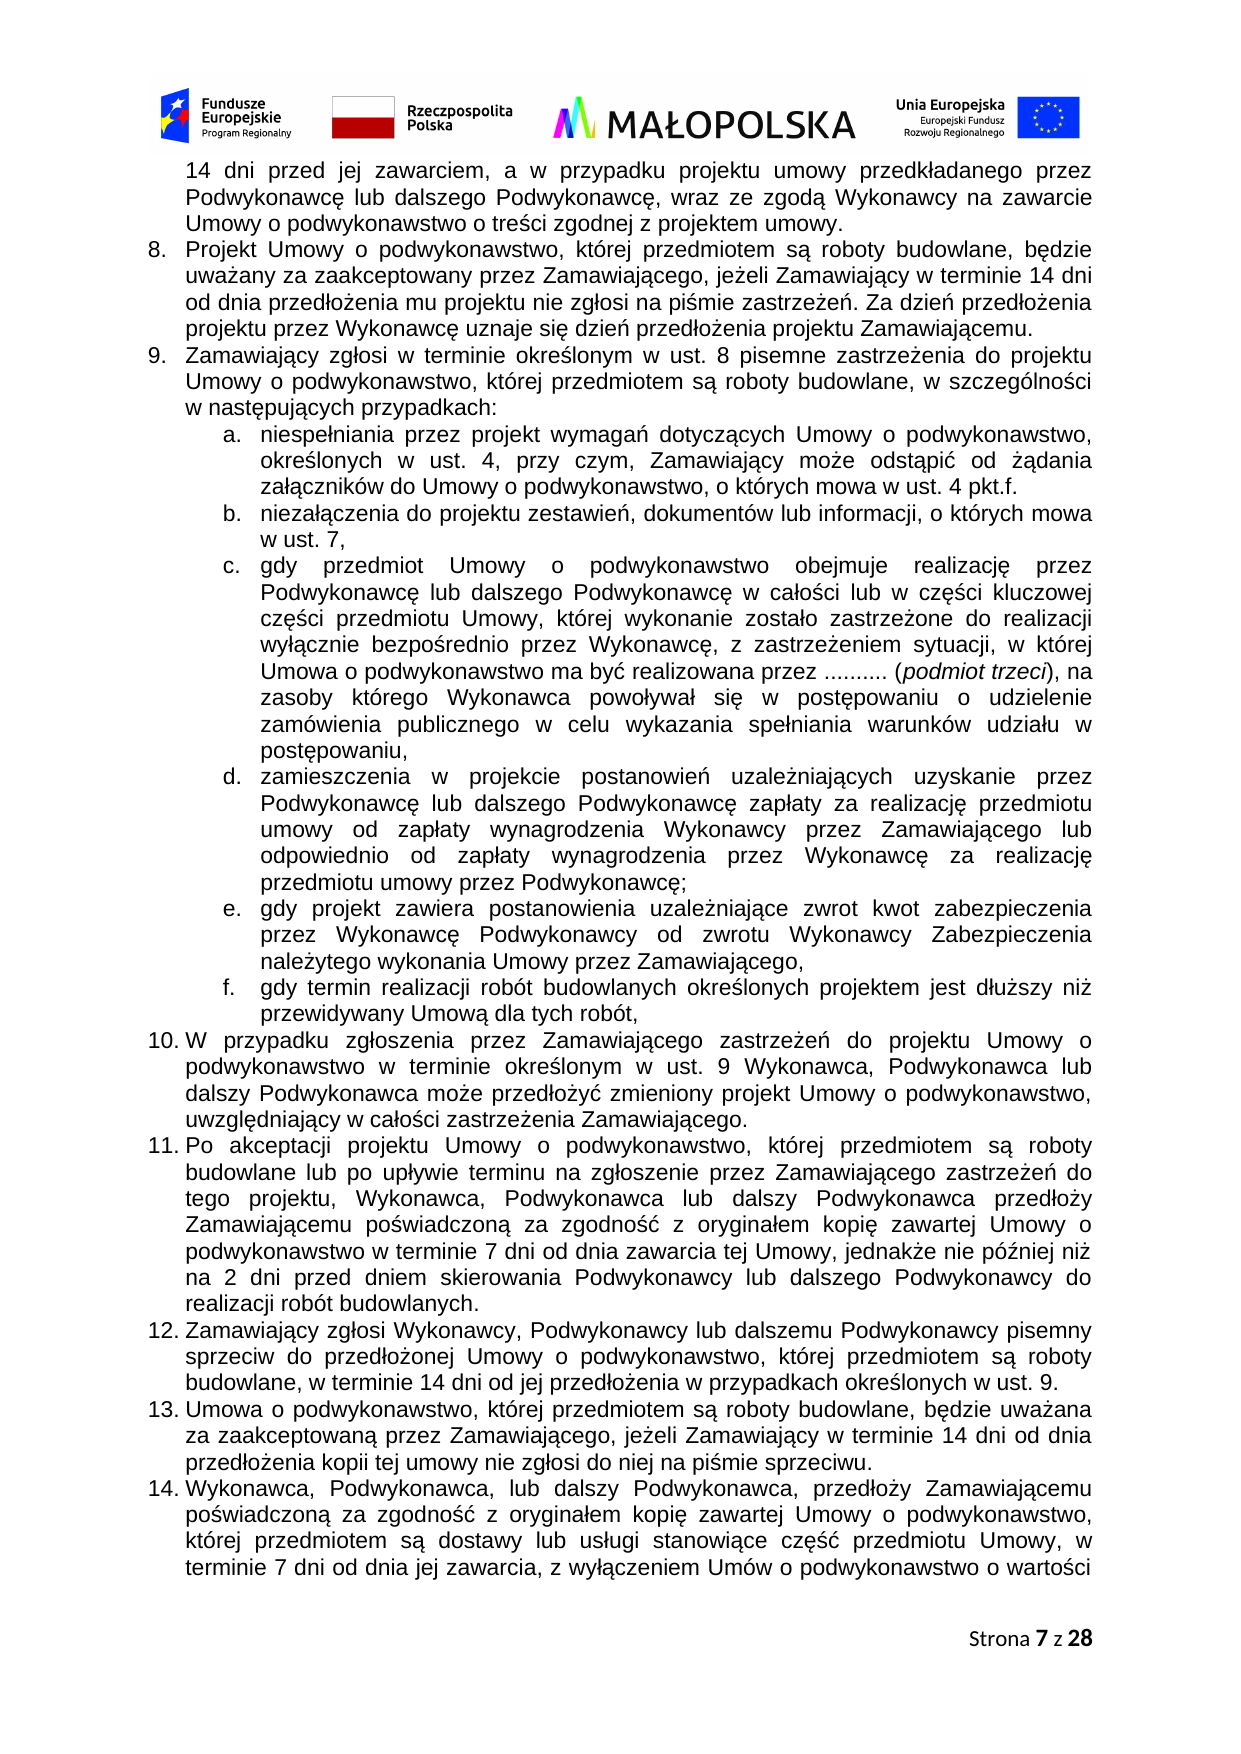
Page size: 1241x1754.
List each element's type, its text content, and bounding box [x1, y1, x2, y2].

list Umowa o podwykonawstwo, której przedmiotem są roboty budowlane, będzie uważana za zaakceptowaną przez Zamawiającego, jeżeli Zamawiający w terminie 14 dni od dnia przedłożenia kopii tej umowy nie zgłosi do niej na piśmie sprzeciwu. [148, 1396, 1093, 1475]
list gdy projekt zawiera postanowienia uzależniające zwrot kwot zabezpieczenia przez Wykonawcę Podwykonawcy od zwrotu Wykonawcy Zabezpieczenia należytego wykonania Umowy przez Zamawiającego, [223, 895, 1093, 974]
picture [147, 73, 1093, 157]
list niezałączenia do projektu zestawień, dokumentów lub informacji, o których mowa w ust. 7, [223, 500, 1093, 552]
list zamieszczenia w projekcie postanowień uzależniających uzyskanie przez Podwykonawcę lub dalszego Podwykonawcę zapłaty za realizację przedmiotu umowy od zapłaty wynagrodzenia Wykonawcy przez Zamawiającego lub odpowiednio od zapłaty wynagrodzenia przez Wykonawcę za realizację przedmiotu umowy przez Podwykonawcę; [223, 763, 1093, 895]
list gdy przedmiot Umowy o podwykonawstwo obejmuje realizację przez Podwykonawcę lub dalszego Podwykonawcę w całości lub w części kluczowej części przedmiotu Umowy, której wykonanie zostało zastrzeżone do realizacji wyłącznie bezpośrednio przez Wykonawcę, z zastrzeżeniem sytuacji, w której Umowa o podwykonawstwo ma być realizowana przez .......... (podmiot trzeci), na zasoby którego Wykonawca powoływał się w postępowaniu o udzielenie zamówienia publicznego w celu wykazania spełniania warunków udziału w postępowaniu, [223, 552, 1093, 763]
list Zamawiający zgłosi w terminie określonym w ust. 8 pisemne zastrzeżenia do projektu Umowy o podwykonawstwo, której przedmiotem są roboty budowlane, w szczególności w następujących przypadkach: [148, 342, 1093, 421]
list Projekt Umowy o podwykonawstwo, której przedmiotem są roboty budowlane, będzie uważany za zaakceptowany przez Zamawiającego, jeżeli Zamawiający w terminie 14 dni od dnia przedłożenia mu projektu nie zgłosi na piśmie zastrzeżeń. Za dzień przedłożenia projektu przez Wykonawcę uznaje się dzień przedłożenia projektu Zamawiającemu. [148, 236, 1093, 342]
list niespełniania przez projekt wymagań dotyczących Umowy o podwykonawstwo, określonych w ust. 4, przy czym, Zamawiający może odstąpić od żądania załączników do Umowy o podwykonawstwo, o których mowa w ust. 4 pkt.f. [223, 421, 1093, 500]
list Zamawiający zgłosi Wykonawcy, Podwykonawcy lub dalszemu Podwykonawcy pisemny sprzeciw do przedłożonej Umowy o podwykonawstwo, której przedmiotem są roboty budowlane, w terminie 14 dni od jej przedłożenia w przypadkach określonych w ust. 9. [148, 1317, 1093, 1396]
list gdy termin realizacji robót budowlanych określonych projektem jest dłuższy niż przewidywany Umową dla tych robót, [223, 974, 1093, 1027]
list Po akceptacji projektu Umowy o podwykonawstwo, której przedmiotem są roboty budowlane lub po upływie terminu na zgłoszenie przez Zamawiającego zastrzeżeń do tego projektu, Wykonawca, Podwykonawca lub dalszy Podwykonawca przedłoży Zamawiającemu poświadczoną za zgodność z oryginałem kopię zawartej Umowy o podwykonawstwo w terminie 7 dni od dnia zawarcia tej Umowy, jednakże nie później niż na 2 dni przed dniem skierowania Podwykonawcy lub dalszego Podwykonawcy do realizacji robót budowlanych. [148, 1132, 1093, 1317]
list W przypadku zgłoszenia przez Zamawiającego zastrzeżeń do projektu Umowy o podwykonawstwo w terminie określonym w ust. 9 Wykonawca, Podwykonawca lub dalszy Podwykonawca może przedłożyć zmieniony projekt Umowy o podwykonawstwo, uwzględniający w całości zastrzeżenia Zamawiającego. [148, 1027, 1093, 1132]
